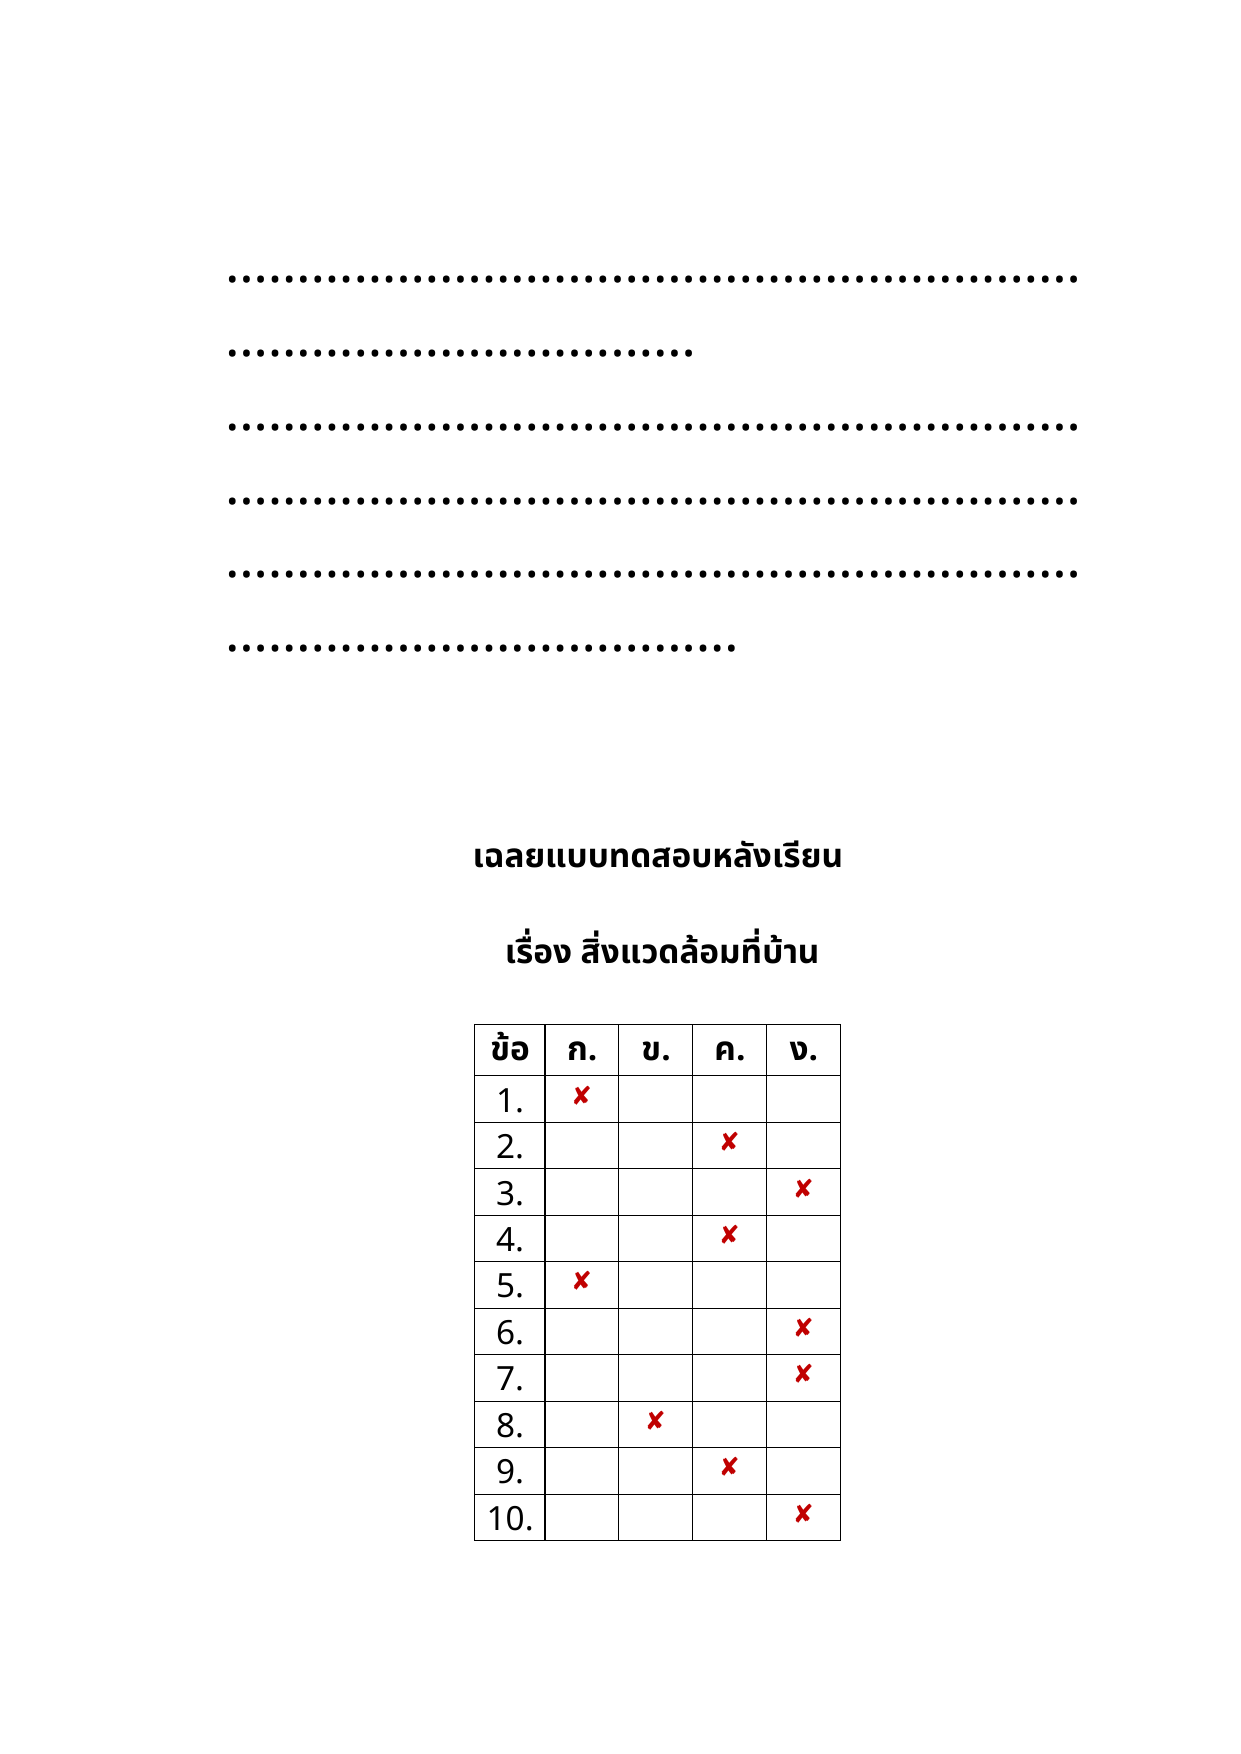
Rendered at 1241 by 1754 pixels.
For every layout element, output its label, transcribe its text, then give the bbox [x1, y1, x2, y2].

table_cell [619, 1448, 692, 1493]
table_cell [546, 1123, 618, 1168]
table_cell [767, 1169, 840, 1215]
table_cell 2. [475, 1123, 544, 1168]
table_cell [767, 1216, 840, 1261]
table_cell [693, 1309, 766, 1354]
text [225, 225, 1090, 372]
table_cell [546, 1495, 618, 1540]
table_cell [619, 1262, 692, 1308]
table_cell [546, 1448, 618, 1493]
table_cell 4. [475, 1216, 544, 1261]
table_header ก. [546, 1025, 618, 1075]
table_cell 8. [475, 1402, 544, 1447]
table_cell [619, 1495, 692, 1540]
text เรื่อง สิ่งแวดล้อมที่บ้าน [225, 928, 1090, 978]
table_header ข้อ [475, 1025, 544, 1075]
table_cell [767, 1076, 840, 1122]
table_cell [767, 1402, 840, 1447]
text เฉลยแบบทดสอบหลังเรียน [225, 832, 1090, 882]
table_cell [693, 1495, 766, 1540]
table_cell [619, 1402, 692, 1447]
table_cell [546, 1169, 618, 1215]
table_cell [619, 1309, 692, 1354]
table_cell 5. [475, 1262, 544, 1308]
table_cell [693, 1262, 766, 1308]
table_cell [546, 1262, 618, 1308]
table_cell [619, 1216, 692, 1261]
table_cell [767, 1309, 840, 1354]
table_cell 6. [475, 1309, 544, 1354]
table_cell [767, 1448, 840, 1493]
text ……………………………………………………………………………………………………………………………………………………………………………………………… [225, 372, 1090, 667]
table_cell [693, 1216, 766, 1261]
table_cell [619, 1169, 692, 1215]
table_cell [693, 1123, 766, 1168]
table_cell [693, 1402, 766, 1447]
table_cell [546, 1309, 618, 1354]
table_cell [619, 1076, 692, 1122]
table_cell [619, 1355, 692, 1401]
table_cell [693, 1448, 766, 1493]
table_cell [619, 1123, 692, 1168]
table_cell 3. [475, 1169, 544, 1215]
table_cell [767, 1495, 840, 1540]
table_header ง. [767, 1025, 840, 1075]
table_cell [546, 1216, 618, 1261]
table_cell [546, 1355, 618, 1401]
table_cell 7. [475, 1355, 544, 1401]
table_cell [546, 1076, 618, 1122]
table_header ค. [693, 1025, 766, 1075]
table_cell 9. [475, 1448, 544, 1493]
table_header ข. [619, 1025, 692, 1075]
table_cell 10. [475, 1495, 544, 1540]
table_cell [767, 1262, 840, 1308]
table_cell [546, 1402, 618, 1447]
table_cell 1. [475, 1076, 544, 1122]
table_cell [693, 1169, 766, 1215]
table_cell [767, 1123, 840, 1168]
table_cell [693, 1076, 766, 1122]
table_cell [767, 1355, 840, 1401]
table_cell [693, 1355, 766, 1401]
